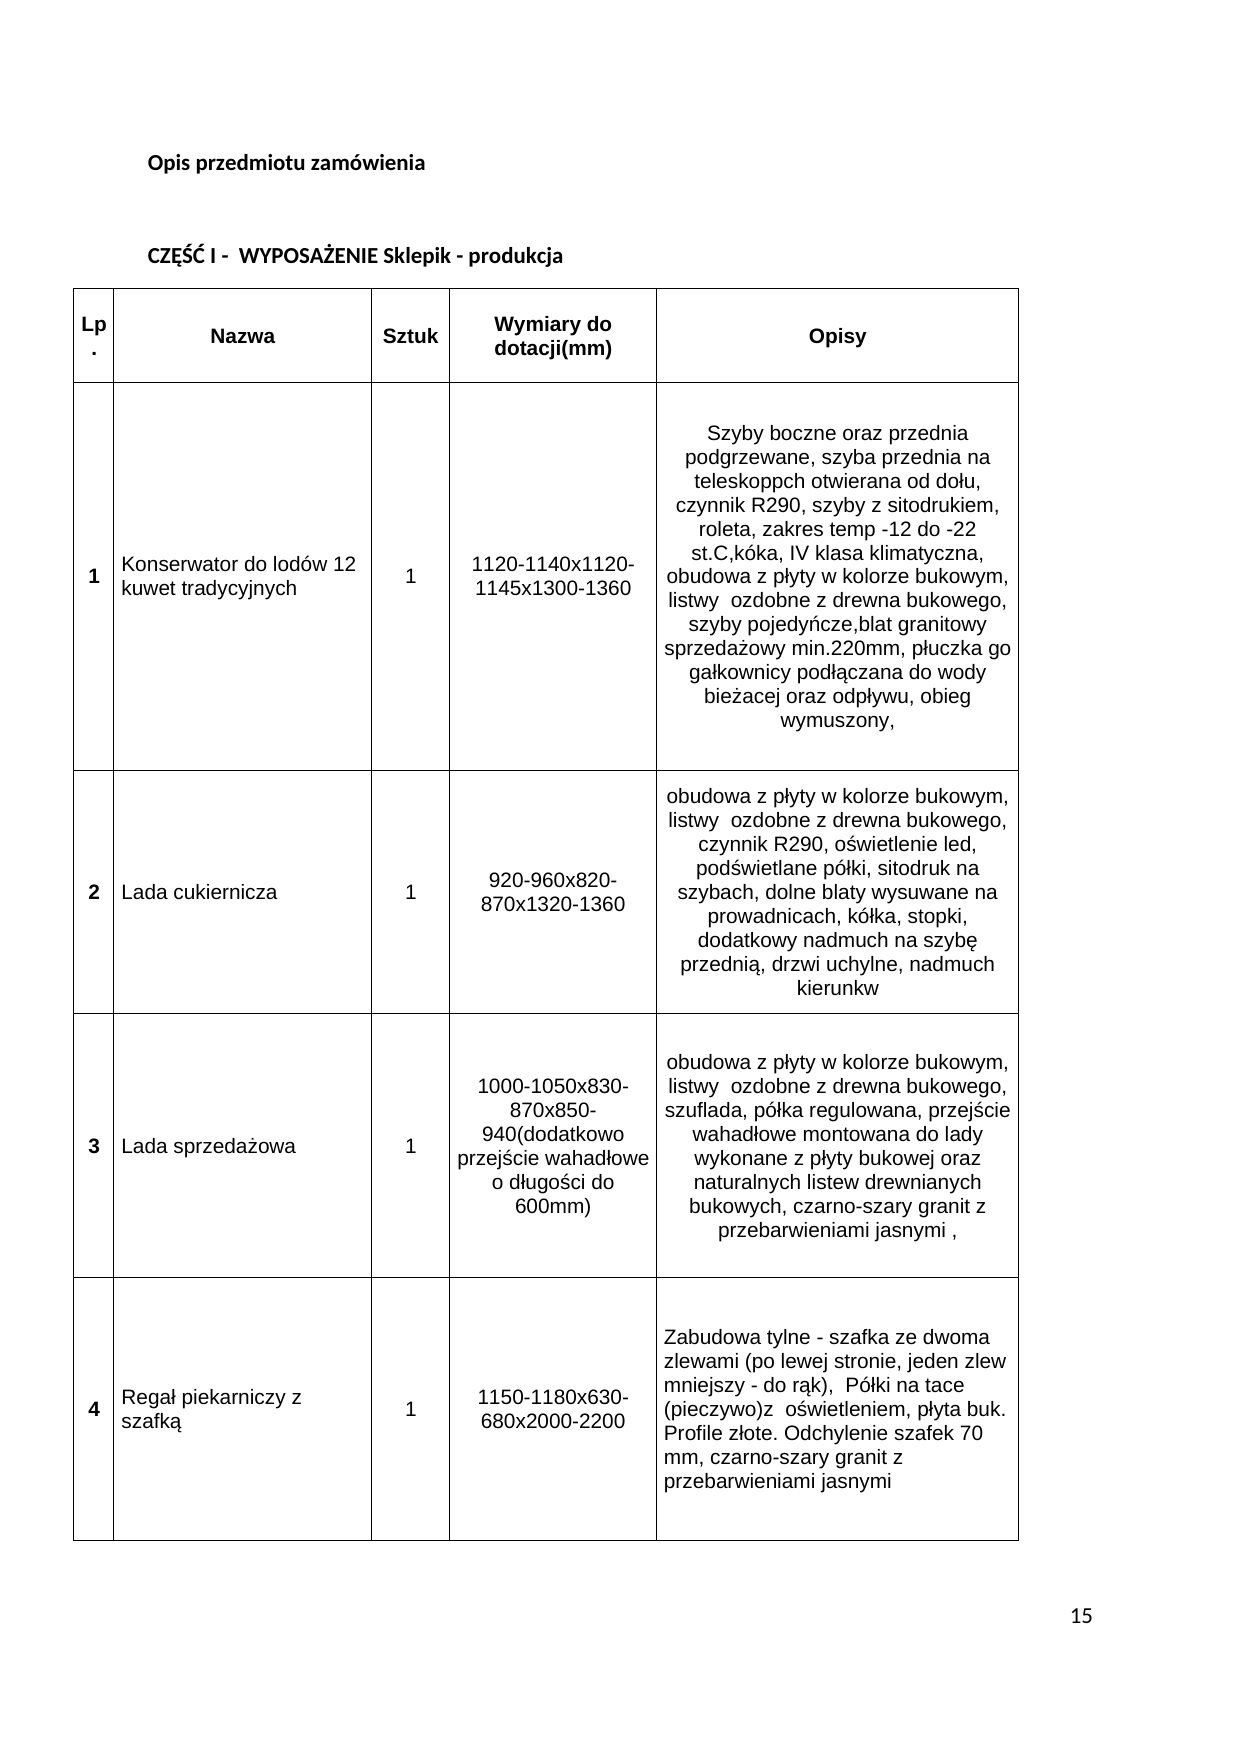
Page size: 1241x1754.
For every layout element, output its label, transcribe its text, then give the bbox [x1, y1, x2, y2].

table_cell 1 [74, 383, 113, 769]
table_cell 1150-1180x630-680x2000-2200 [450, 1278, 656, 1539]
text Opis przedmiotu zamówienia [148, 148, 1093, 176]
table_header Opisy [657, 289, 1018, 382]
table_cell Konserwator do lodów 12 kuwet tradycyjnych [114, 383, 371, 769]
table_cell 1120-1140x1120-1145x1300-1360 [450, 383, 656, 769]
table_cell 1000-1050x830-870x850-940(dodatkowo przejście wahadłowe o długości do 600mm) [450, 1014, 656, 1277]
table_cell Lada cukiernicza [114, 771, 371, 1013]
table_cell 3 [74, 1014, 113, 1277]
table_cell 1 [372, 1278, 449, 1539]
table_cell Zabudowa tylne - szafka ze dwoma zlewami (po lewej stronie, jeden zlew mniejszy - do rąk), Półki na tace (pieczywo)z oświetleniem, płyta buk. Profile złote. Odchylenie szafek 70 mm, czarno-szary granit z przebarwieniami jasnymi [657, 1278, 1018, 1539]
table_cell 920-960x820-870x1320-1360 [450, 771, 656, 1013]
table_cell obudowa z płyty w kolorze bukowym, listwy ozdobne z drewna bukowego, czynnik R290, oświetlenie led, podświetlane półki, sitodruk na szybach, dolne blaty wysuwane na prowadnicach, kółka, stopki, dodatkowy nadmuch na szybę przednią, drzwi uchylne, nadmuch kierunkw [657, 771, 1018, 1013]
table_cell 1 [372, 383, 449, 769]
table_cell 2 [74, 771, 113, 1013]
table_header Sztuk [372, 289, 449, 382]
table_header Wymiary do dotacji(mm) [450, 289, 656, 382]
table_cell 1 [372, 1014, 449, 1277]
table_cell obudowa z płyty w kolorze bukowym, listwy ozdobne z drewna bukowego, szuflada, półka regulowana, przejście wahadłowe montowana do lady wykonane z płyty bukowej oraz naturalnych listew drewnianych bukowych, czarno-szary granit z przebarwieniami jasnymi , [657, 1014, 1018, 1277]
table_cell Szyby boczne oraz przednia podgrzewane, szyba przednia na teleskoppch otwierana od dołu, czynnik R290, szyby z sitodrukiem, roleta, zakres temp -12 do -22 st.C,kóka, IV klasa klimatyczna, obudowa z płyty w kolorze bukowym, listwy ozdobne z drewna bukowego, szyby pojedyńcze,blat granitowy sprzedażowy min.220mm, płuczka go gałkownicy podłączana do wody bieżacej oraz odpływu, obieg wymuszony, [657, 383, 1018, 769]
table_cell 1 [372, 771, 449, 1013]
table_header Nazwa [114, 289, 371, 382]
table_cell 4 [74, 1278, 113, 1539]
table_cell Lada sprzedażowa [114, 1014, 371, 1277]
table_header Lp. [74, 289, 113, 382]
text CZĘŚĆ I - WYPOSAŻENIE Sklepik - produkcja [148, 241, 1093, 269]
table_cell Regał piekarniczy z szafką [114, 1278, 371, 1539]
